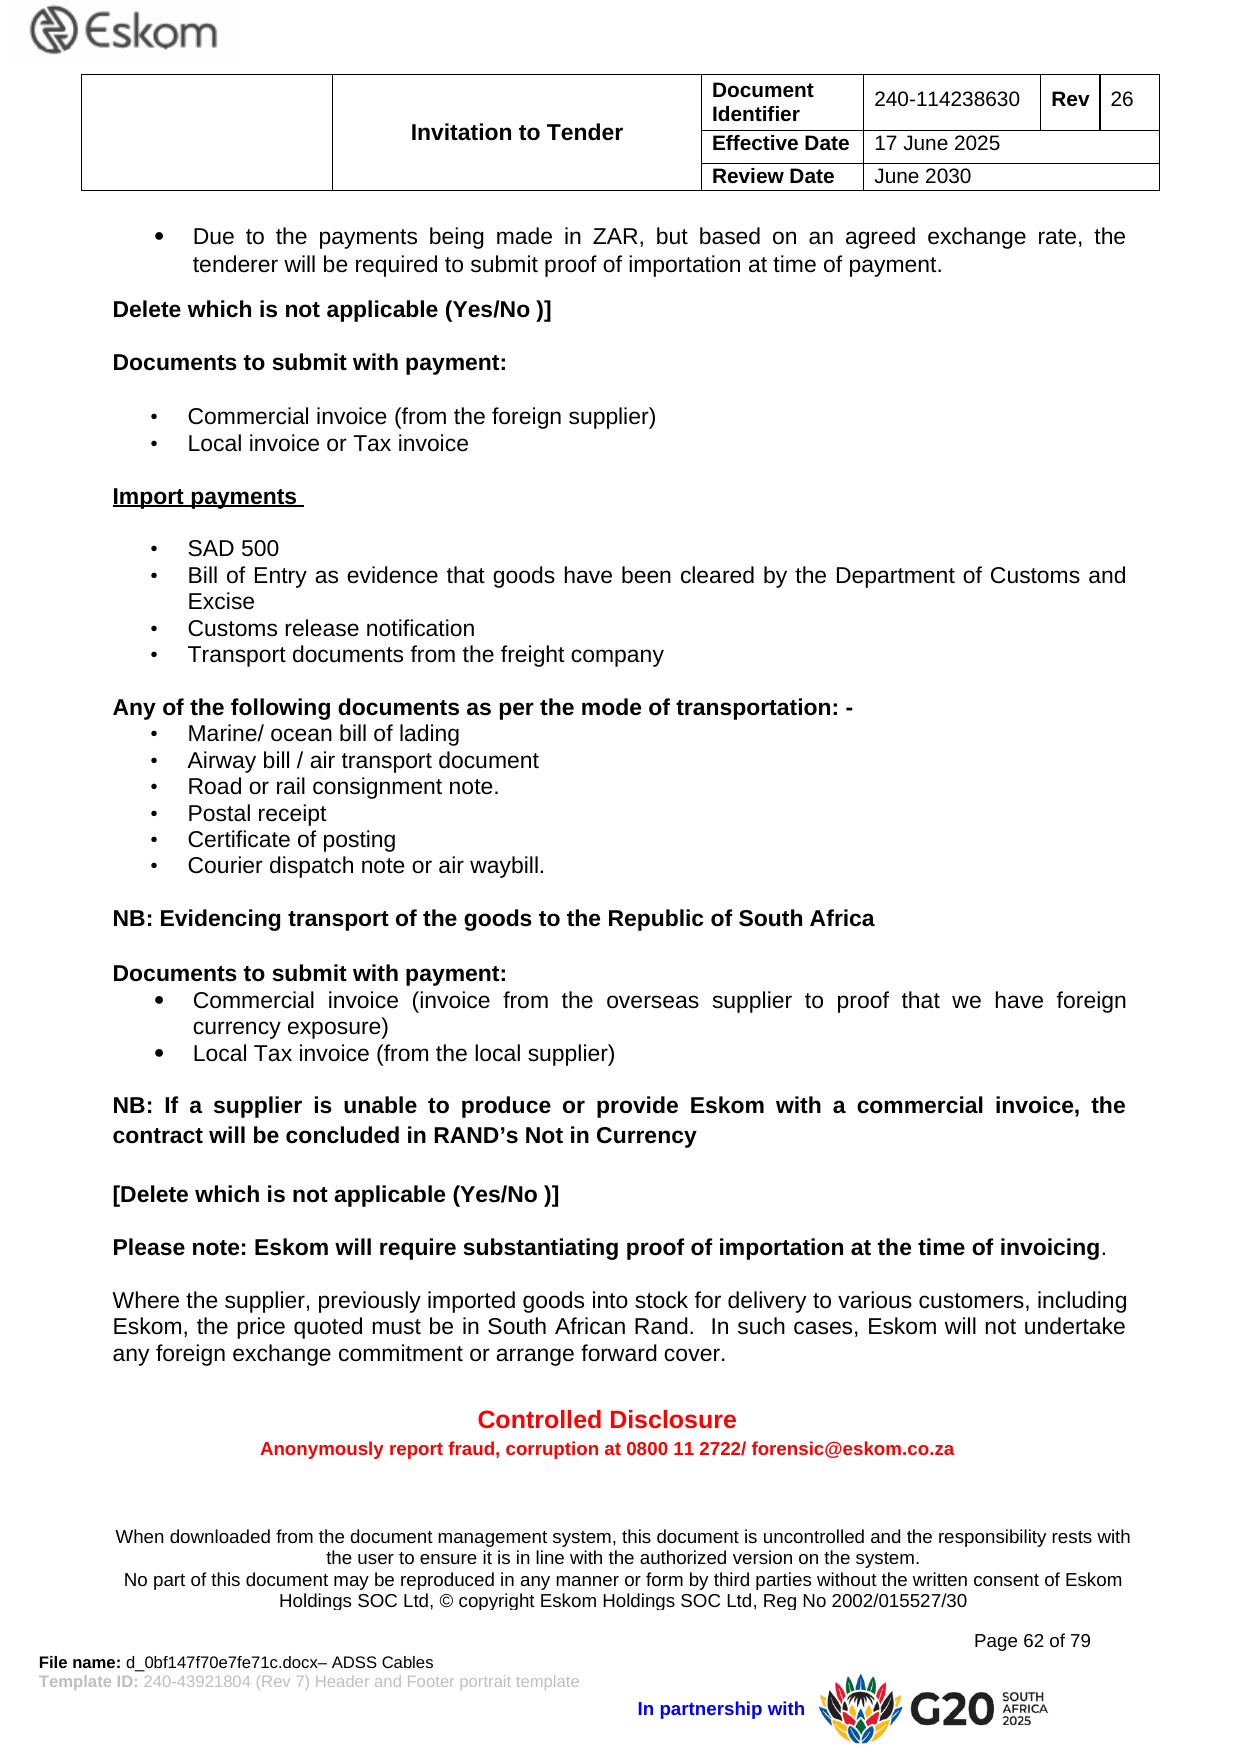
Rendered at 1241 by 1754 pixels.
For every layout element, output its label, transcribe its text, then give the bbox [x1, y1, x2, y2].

list Bill of Entry as evidence that goods have been cleared by the Department of Customs and Excise [150, 562, 1128, 614]
text Any of the following documents as per the mode of transportation: - [112, 694, 1128, 720]
text Please note: Eskom will require substantiating proof of importation at the time of invoicing. [112, 1234, 1128, 1260]
list Commercial invoice (from the foreign supplier) [150, 403, 1128, 430]
text Documents to submit with payment: [112, 349, 1128, 375]
list Road or rail consignment note. [150, 773, 1128, 799]
picture [818, 1673, 1052, 1744]
text NB: If a supplier is unable to produce or provide Eskom with a commercial invoice, the contract will be concluded in RAND’s Not in Currency [112, 1092, 1128, 1149]
list SAD 500 [150, 535, 1128, 562]
list Customs release notification [150, 614, 1128, 641]
list Local Tax invoice (from the local supplier) [155, 1039, 1128, 1066]
text Import payments [112, 483, 1128, 509]
list Postal receipt [150, 799, 1128, 826]
list Transport documents from the freight company [150, 641, 1128, 667]
list Local invoice or Tax invoice [150, 430, 1128, 456]
list Commercial invoice (invoice from the overseas supplier to proof that we have foreign currency exposure) [155, 987, 1128, 1039]
text Documents to submit with payment: [112, 960, 1128, 987]
list Due to the payments being made in ZAR, but based on an agreed exchange rate, the tenderer will be required to submit proof of importation at time of payment. [155, 223, 1128, 277]
text Delete which is not applicable (Yes/No )] [112, 296, 1128, 323]
list Courier dispatch note or air waybill. [150, 852, 1128, 879]
list Marine/ ocean bill of lading [150, 720, 1128, 747]
text NB: Evidencing transport of the goods to the Republic of South Africa [112, 905, 1128, 932]
list Certificate of posting [150, 826, 1128, 852]
text Where the supplier, previously imported goods into stock for delivery to various customers, including Eskom, the price quoted must be in South African Rand. In such cases, Eskom will not undertake any foreign exchange commitment or arrange forward cover. [112, 1287, 1128, 1366]
list Airway bill / air transport document [150, 747, 1128, 773]
text [Delete which is not applicable (Yes/No )] [112, 1181, 1128, 1208]
